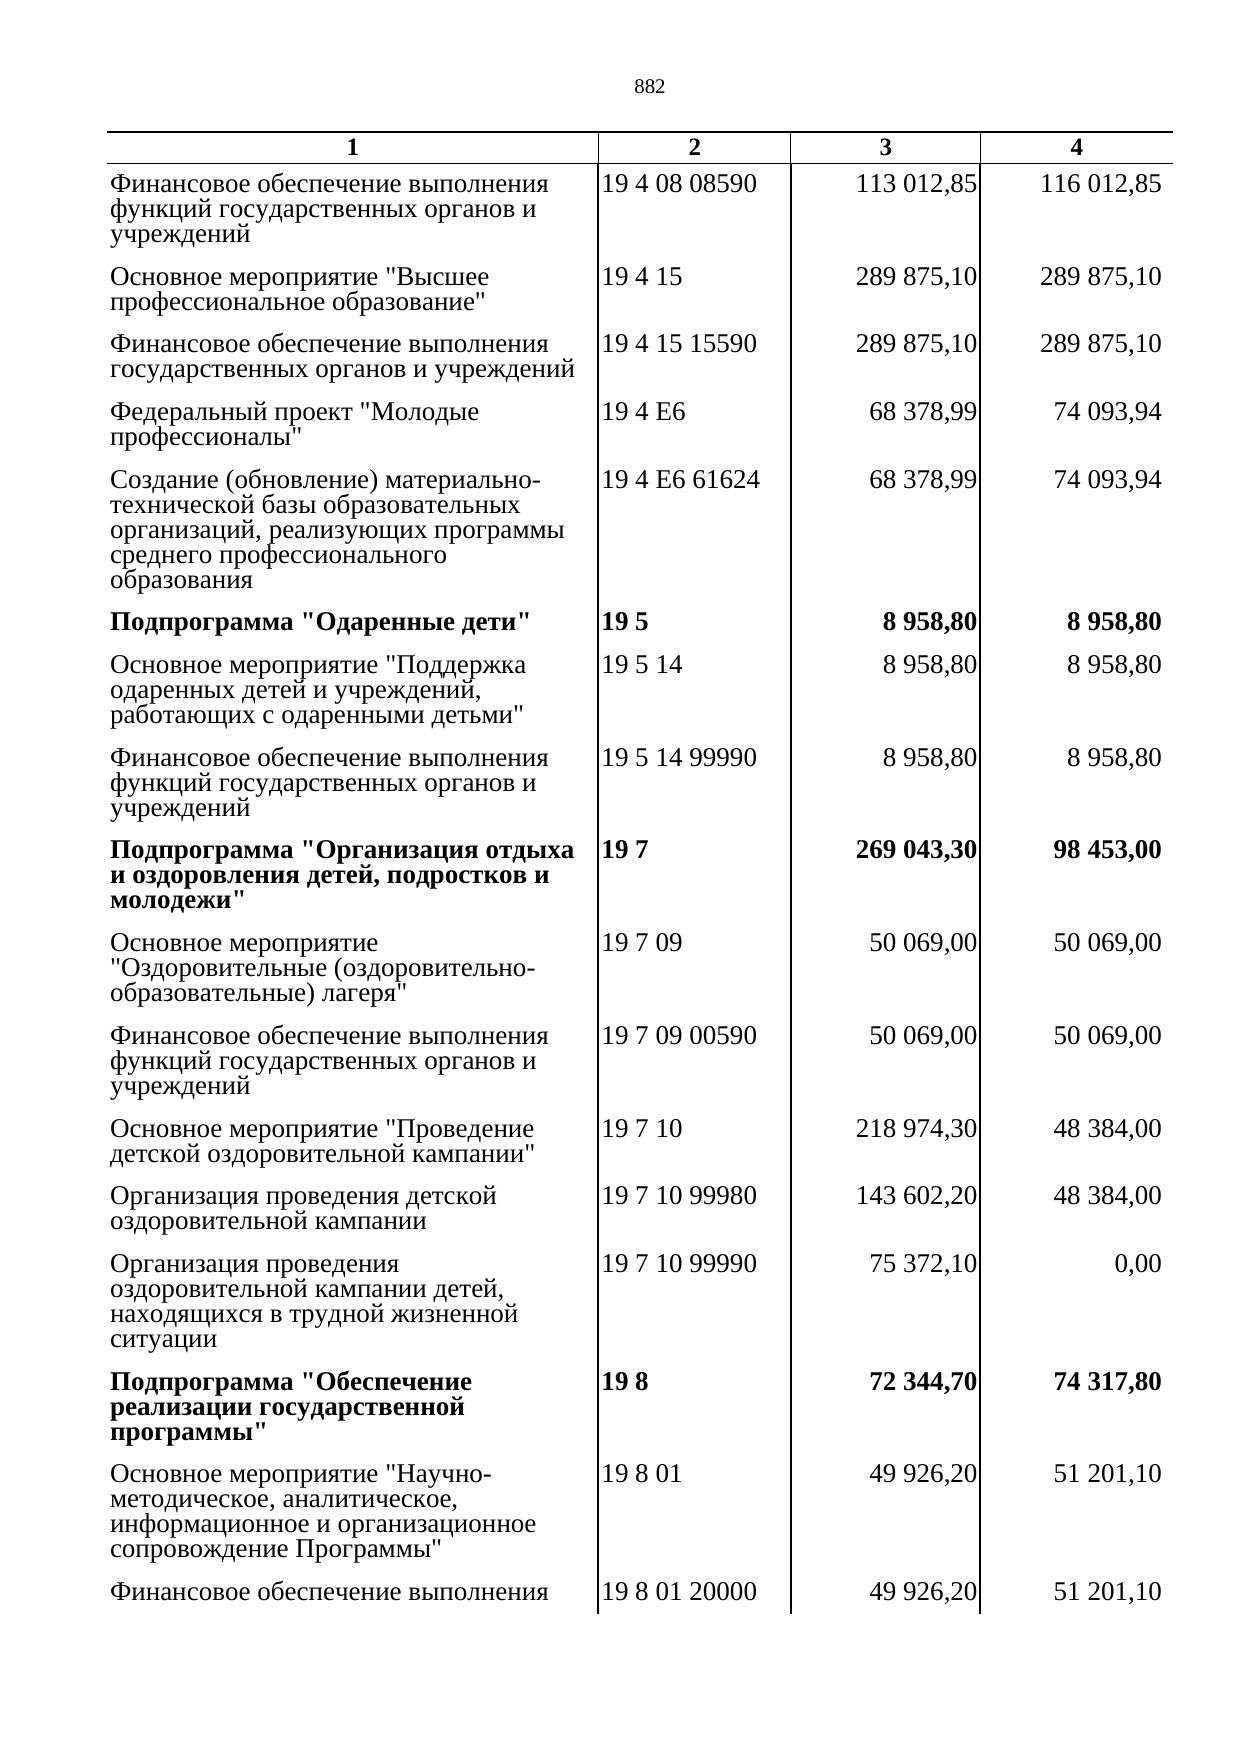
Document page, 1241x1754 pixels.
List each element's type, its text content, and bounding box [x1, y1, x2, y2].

table_cell 49 926,20 [792, 1572, 979, 1614]
table_cell 19 4 08 08590 [599, 164, 790, 256]
table_cell 68 378,99 [792, 459, 979, 602]
table_cell 74 093,94 [981, 459, 1164, 602]
table_cell Финансовое обеспечение выполнения функций государственных органов и учреждений [107, 1015, 597, 1108]
table_cell Организация проведения оздоровительной кампании детей, находящихся в трудной жизненной ситуации [107, 1244, 597, 1361]
table_cell 116 012,85 [981, 164, 1164, 256]
table_cell 8 958,80 [981, 645, 1164, 737]
table_cell 75 372,10 [792, 1244, 979, 1361]
table_cell 19 8 01 20000 [599, 1572, 790, 1614]
table_cell 0,00 [981, 1244, 1164, 1361]
table_cell Создание (обновление) материально-технической базы образовательных организаций, реализующих программы среднего профессионального образования [107, 459, 597, 602]
table_cell 19 5 14 99990 [599, 737, 790, 830]
table_cell 19 8 [599, 1361, 790, 1454]
table_cell 19 7 10 [599, 1108, 790, 1176]
table_cell 74 093,94 [981, 391, 1164, 459]
table_cell 19 5 14 [599, 645, 790, 737]
table_cell 218 974,30 [792, 1108, 979, 1176]
table_cell Основное мероприятие "Проведение детской оздоровительной кампании" [107, 1108, 597, 1176]
table_cell 19 7 10 99980 [599, 1176, 790, 1243]
table_cell 19 7 09 00590 [599, 1015, 790, 1108]
table_cell 48 384,00 [981, 1176, 1164, 1243]
table_cell Основное мероприятие "Высшее профессиональное образование" [107, 256, 597, 324]
table_cell 289 875,10 [792, 324, 979, 391]
table_cell Основное мероприятие "Научно-методическое, аналитическое, информационное и организационное сопровождение Программы" [107, 1454, 597, 1572]
table_cell 19 4 15 15590 [599, 324, 790, 391]
table_cell 113 012,85 [792, 164, 979, 256]
table_header 2 [599, 133, 790, 163]
table_cell 51 201,10 [981, 1454, 1164, 1572]
table_cell Подпрограмма "Организация отдыха и оздоровления детей, подростков и молодежи" [107, 830, 597, 923]
table_cell 8 958,80 [792, 645, 979, 737]
table_cell 50 069,00 [792, 923, 979, 1015]
table_cell 8 958,80 [981, 602, 1164, 644]
table_cell 51 201,10 [981, 1572, 1164, 1614]
table_header 4 [981, 133, 1173, 163]
table_cell Подпрограмма "Обеспечение реализации государственной программы" [107, 1361, 597, 1454]
table_cell 19 7 10 99990 [599, 1244, 790, 1361]
table_cell 49 926,20 [792, 1454, 979, 1572]
table_header 3 [791, 133, 980, 163]
table_header 1 [107, 133, 598, 163]
table_cell Основное мероприятие "Оздоровительные (оздоровительно-образовательные) лагеря" [107, 923, 597, 1015]
table_cell 289 875,10 [981, 256, 1164, 324]
table_cell 8 958,80 [981, 737, 1164, 830]
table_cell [107, 1572, 597, 1614]
table_cell 72 344,70 [792, 1361, 979, 1454]
table_cell Основное мероприятие "Поддержка одаренных детей и учреждений, работающих с одаренными детьми" [107, 645, 597, 737]
table_cell 68 378,99 [792, 391, 979, 459]
table_cell 50 069,00 [792, 1015, 979, 1108]
table_cell Финансовое обеспечение выполнения функций государственных органов и учреждений [107, 737, 597, 830]
table_cell Подпрограмма "Одаренные дети" [107, 602, 597, 644]
table_cell Федеральный проект "Молодые профессионалы" [107, 391, 597, 459]
table_cell 8 958,80 [792, 602, 979, 644]
table_cell 48 384,00 [981, 1108, 1164, 1176]
table_cell 50 069,00 [981, 1015, 1164, 1108]
table_cell 8 958,80 [792, 737, 979, 830]
table_cell 19 4 E6 [599, 391, 790, 459]
table_cell 289 875,10 [981, 324, 1164, 391]
table_cell 269 043,30 [792, 830, 979, 923]
table_cell 143 602,20 [792, 1176, 979, 1243]
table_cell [107, 164, 597, 256]
table_cell 19 4 E6 61624 [599, 459, 790, 602]
table_cell 19 8 01 [599, 1454, 790, 1572]
table_cell Финансовое обеспечение выполнения государственных органов и учреждений [107, 324, 597, 391]
table_cell 19 7 09 [599, 923, 790, 1015]
table_cell 19 5 [599, 602, 790, 644]
table_cell 98 453,00 [981, 830, 1164, 923]
table_cell 50 069,00 [981, 923, 1164, 1015]
table_cell 19 4 15 [599, 256, 790, 324]
table_cell 289 875,10 [792, 256, 979, 324]
table_cell 19 7 [599, 830, 790, 923]
table_cell Организация проведения детской оздоровительной кампании [107, 1176, 597, 1243]
table_cell 74 317,80 [981, 1361, 1164, 1454]
